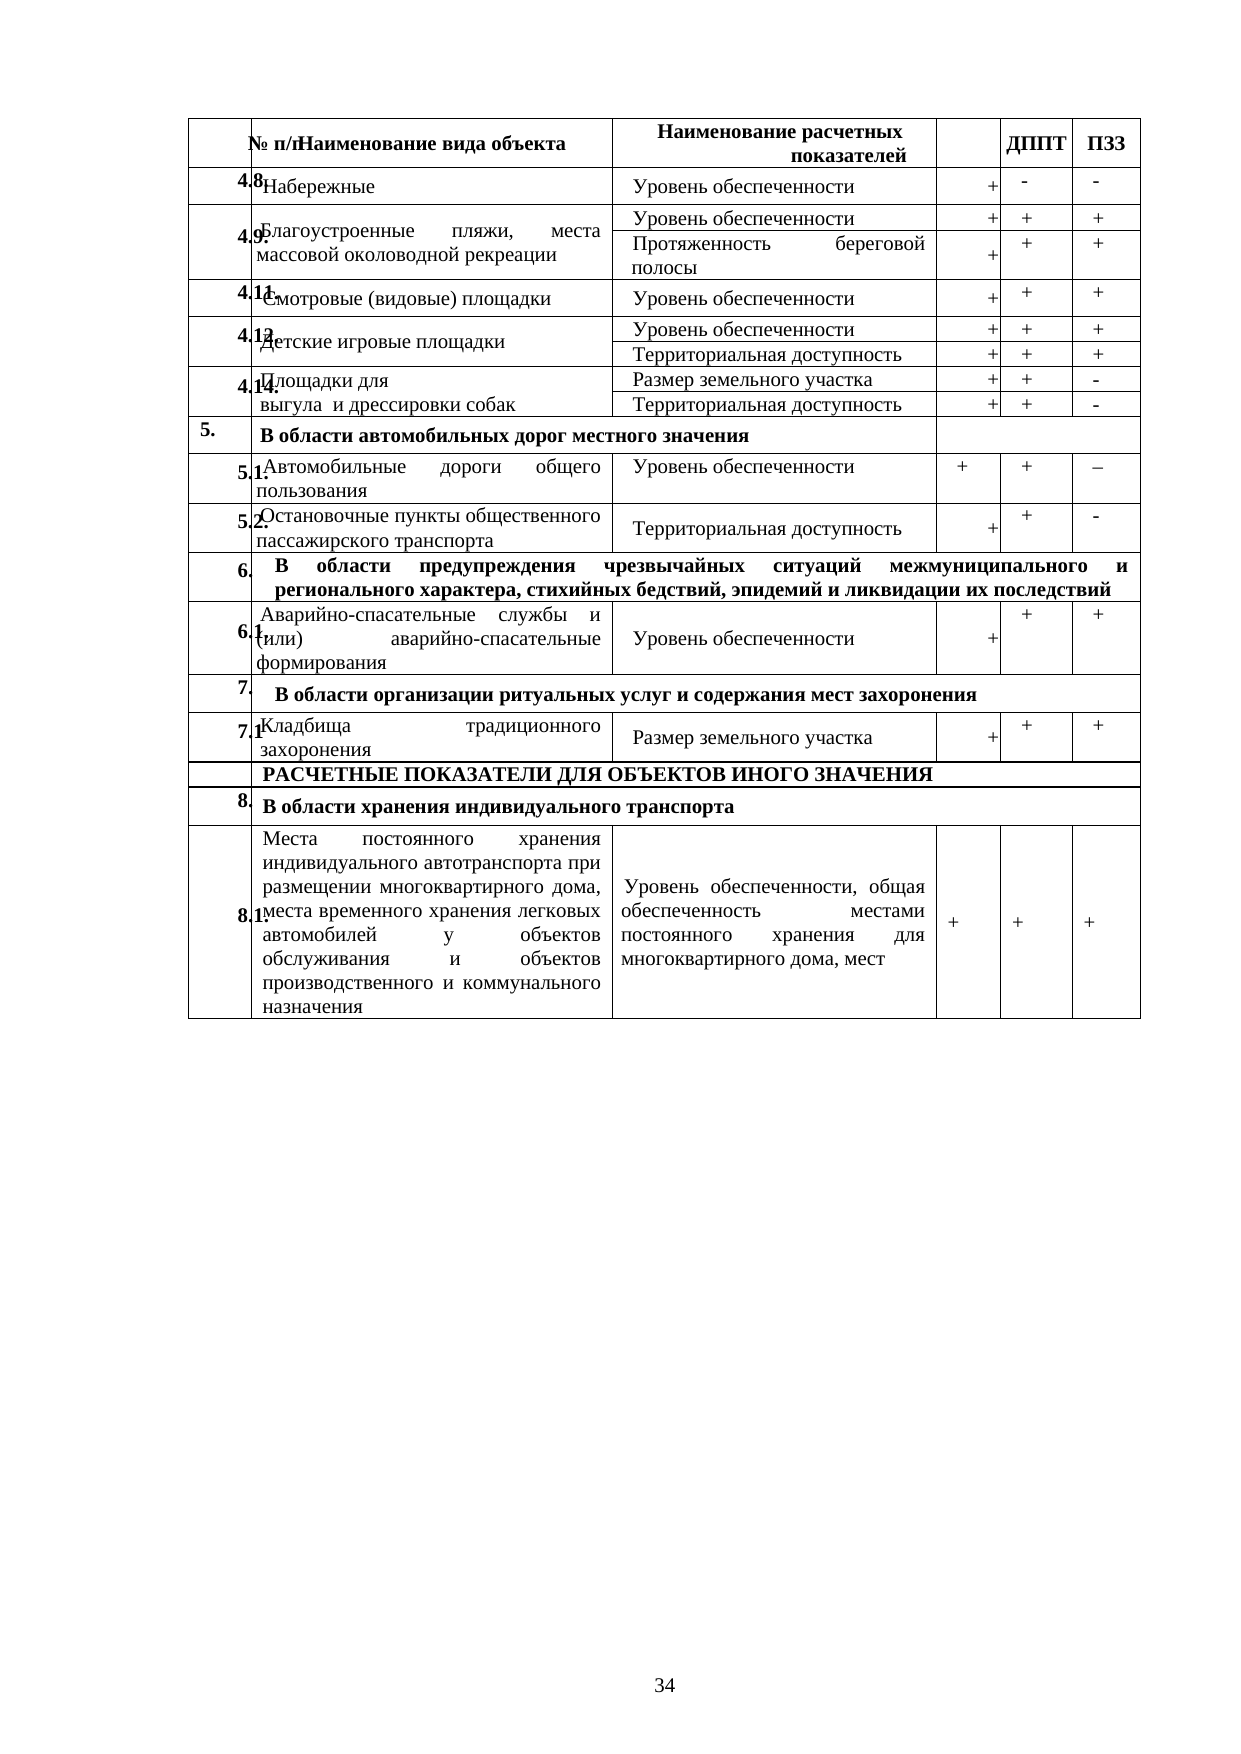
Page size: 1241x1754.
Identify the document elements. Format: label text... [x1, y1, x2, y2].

table_cell – [1073, 454, 1140, 502]
table_cell 6. [189, 553, 251, 601]
table_cell + [937, 342, 1000, 366]
table_header № п/п [189, 119, 251, 167]
table_cell + [1073, 317, 1140, 341]
table_cell В области предупреждения чрезвычайных ситуаций межмуниципального и регионального характера, стихийных бедствий, эпидемий и ликвидации их последствий [252, 553, 1140, 601]
table_cell [937, 417, 1140, 453]
table_cell + [1001, 392, 1072, 416]
table_cell Площадки для выгула и дрессировки собак [252, 367, 612, 416]
table_cell Остановочные пункты общественного пассажирского транспорта [252, 504, 612, 552]
table_cell - [1073, 392, 1140, 416]
table_cell - [1001, 168, 1072, 204]
table_cell + [1073, 602, 1140, 674]
table_cell + [1001, 602, 1072, 674]
table_cell [189, 280, 251, 316]
table_cell Набережные [252, 168, 612, 204]
table_cell [189, 417, 251, 453]
table_cell [189, 317, 251, 366]
table_cell + [937, 168, 1000, 204]
table_cell + [1073, 280, 1140, 316]
table_header ГП [937, 119, 1000, 167]
table_cell Детские игровые площадки [252, 317, 612, 366]
table_cell Автомобильные дороги общего пользования [252, 454, 612, 502]
table_cell + [1001, 205, 1072, 229]
table_cell - [1073, 367, 1140, 391]
table_header ДППТ [1001, 119, 1072, 167]
table_cell + [937, 205, 1000, 229]
table_cell + [1073, 205, 1140, 229]
table_cell Территориальная доступность [613, 504, 936, 552]
table_cell + [1073, 826, 1140, 1018]
table_cell Места постоянного хранения индивидуального автотранспорта при размещении многоквартирного дома, места временного хранения легковых автомобилей у объектов обслуживания и объектов производственного и коммунального назначения [252, 826, 612, 1018]
table_cell + [1073, 231, 1140, 279]
table_cell Территориальная доступность [613, 392, 936, 416]
table_cell Уровень обеспеченности, общая обеспеченность местами постоянного хранения для многоквартирного дома, мест [613, 826, 936, 1018]
table_cell + [1073, 713, 1140, 761]
table_cell Территориальная доступность [613, 342, 936, 366]
table_cell 7. [189, 675, 251, 712]
table_cell + [1001, 317, 1072, 341]
table_cell + [937, 602, 1000, 674]
table_cell 6.1. [189, 602, 251, 674]
table_cell Уровень обеспеченности [613, 205, 936, 229]
table_cell [189, 205, 251, 279]
table_cell В области организации ритуальных услуг и содержания мест захоронения [252, 675, 1140, 712]
table_cell + [1001, 826, 1072, 1018]
table_header Наименование расчетных показателей [613, 119, 936, 167]
table_cell + [937, 454, 1000, 502]
table_cell Смотровые (видовые) площадки [252, 280, 612, 316]
table_cell Уровень обеспеченности [613, 317, 936, 341]
table_cell + [1001, 504, 1072, 552]
table_cell + [937, 367, 1000, 391]
table_cell Аварийно-спасательные службы и (или) аварийно-спасательные формирования [252, 602, 612, 674]
table_cell + [1001, 342, 1072, 366]
table_cell 7.1 [189, 713, 251, 761]
table_cell + [937, 504, 1000, 552]
table_cell Размер земельного участка [613, 713, 936, 761]
table_cell + [1001, 231, 1072, 279]
table_cell В области хранения индивидуального транспорта [252, 788, 1140, 825]
table_cell + [937, 231, 1000, 279]
table_cell Уровень обеспеченности [613, 280, 936, 316]
table_cell 8. [189, 788, 251, 825]
table_cell + [1001, 713, 1072, 761]
table_cell 8.1. [189, 826, 251, 1018]
table_cell + [937, 713, 1000, 761]
table_cell [189, 454, 251, 502]
table_cell [189, 763, 251, 786]
table_header Наименование вида объекта [252, 119, 612, 167]
table_cell РАСЧЕТНЫЕ ПОКАЗАТЕЛИ ДЛЯ ОБЪЕКТОВ ИНОГО ЗНАЧЕНИЯ [252, 763, 1140, 786]
table_cell Уровень обеспеченности [613, 454, 936, 502]
table_cell [189, 168, 251, 204]
table_cell Уровень обеспеченности [613, 602, 936, 674]
table_cell + [937, 317, 1000, 341]
table_cell + [1001, 454, 1072, 502]
table_cell + [1001, 280, 1072, 316]
table_cell Протяженность береговой полосы [613, 231, 936, 279]
table_cell [189, 367, 251, 416]
table_cell + [937, 280, 1000, 316]
table_cell В области автомобильных дорог местного значения [252, 417, 936, 453]
table_cell - [1073, 168, 1140, 204]
table_cell + [937, 826, 1000, 1018]
table_cell Благоустроенные пляжи, места массовой околоводной рекреации [252, 205, 612, 279]
table_header ПЗЗ [1073, 119, 1140, 167]
table_cell Кладбища традиционного захоронения [252, 713, 612, 761]
table_cell Уровень обеспеченности [613, 168, 936, 204]
table_cell + [1001, 367, 1072, 391]
table_cell [189, 504, 251, 552]
table_cell + [937, 392, 1000, 416]
table_cell + [1073, 342, 1140, 366]
table_cell - [1073, 504, 1140, 552]
table_cell Размер земельного участка [613, 367, 936, 391]
